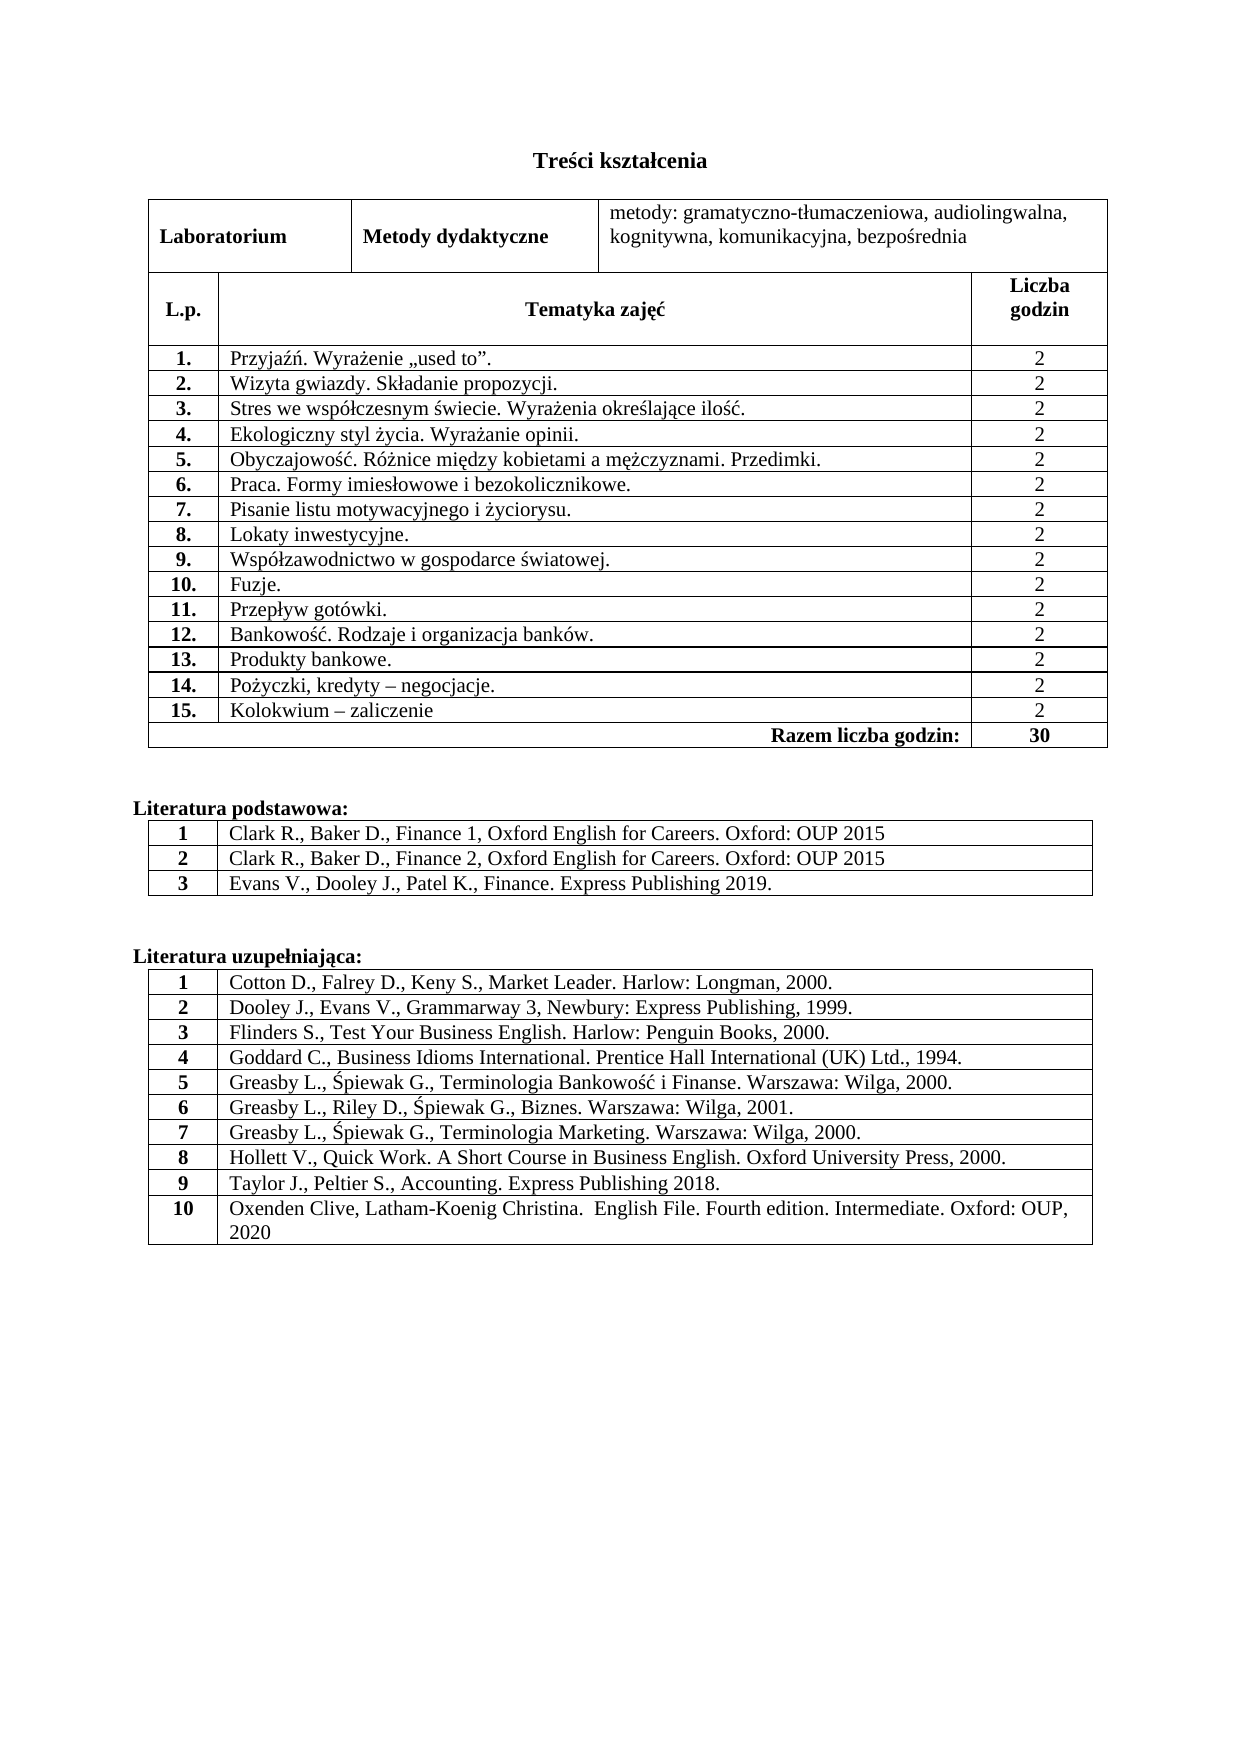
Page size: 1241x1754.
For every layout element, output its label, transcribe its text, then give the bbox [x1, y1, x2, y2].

table_cell 2 [972, 648, 1107, 671]
text Literatura uzupełniająca: [133, 944, 1093, 968]
table_cell 12. [149, 622, 218, 646]
table_cell 2 [972, 522, 1107, 546]
table_header Laboratorium [149, 200, 351, 272]
table_cell Pożyczki, kredyty – negocjacje. [219, 673, 971, 697]
table_cell Praca. Formy imiesłowowe i bezokolicznikowe. [219, 472, 971, 496]
table_cell 7. [149, 497, 218, 521]
table_cell Razem liczba godzin: [149, 723, 971, 747]
table_cell 2 [972, 371, 1107, 395]
table_cell 2 [972, 572, 1107, 596]
table_cell 4 [149, 1045, 217, 1069]
table_cell 14. [149, 673, 218, 697]
table_cell Fuzje. [219, 572, 971, 596]
table_cell 2 [972, 547, 1107, 571]
table_cell 10 [149, 1196, 217, 1244]
table_cell Stres we współczesnym świecie. Wyrażenia określające ilość. [219, 396, 971, 420]
table_cell Clark R., Baker D., Finance 2, Oxford English for Careers. Oxford: OUP 2015 [218, 846, 1092, 870]
table_cell Liczba godzin [972, 273, 1107, 345]
table_cell Greasby L., Śpiewak G., Terminologia Bankowość i Finanse. Warszawa: Wilga, 2000. [218, 1070, 1092, 1094]
table_cell 2 [972, 447, 1107, 471]
table_cell 15. [149, 698, 218, 722]
table_cell 30 [972, 723, 1107, 747]
table_cell 2 [972, 346, 1107, 370]
table_cell 8 [149, 1145, 217, 1169]
table_cell L.p. [149, 273, 218, 345]
table_header 1 [149, 821, 217, 845]
table_cell 11. [149, 597, 218, 621]
table_cell 2 [972, 421, 1107, 446]
table_cell Lokaty inwestycyjne. [219, 522, 971, 546]
table_cell Przyjaźń. Wyrażenie „used to”. [219, 346, 971, 370]
table_cell 3. [149, 396, 218, 420]
table_cell 6 [149, 1095, 217, 1119]
table_header Metody dydaktyczne [352, 200, 598, 272]
table_cell 2. [149, 371, 218, 395]
table_cell Oxenden Clive, Latham-Koenig Christina. English File. Fourth edition. Intermediate. Oxford: OUP, 2020 [218, 1196, 1092, 1244]
table_cell Produkty bankowe. [219, 648, 971, 671]
table_cell 1. [149, 346, 218, 370]
table_cell 5 [149, 1070, 217, 1094]
text Treści kształcenia [148, 148, 1093, 174]
table_cell 13. [149, 648, 218, 671]
table_header 1 [149, 970, 217, 994]
table_cell Goddard C., Business Idioms International. Prentice Hall International (UK) Ltd., 1994. [218, 1045, 1092, 1069]
table_cell 7 [149, 1120, 217, 1144]
table_cell Obyczajowość. Różnice między kobietami a mężczyznami. Przedimki. [219, 447, 971, 471]
table_cell 2 [972, 396, 1107, 420]
table_cell 5. [149, 447, 218, 471]
table_cell 2 [972, 597, 1107, 621]
table_cell 2 [972, 622, 1107, 646]
text Literatura podstawowa: [133, 796, 1093, 820]
table_cell Greasby L., Riley D., Śpiewak G., Biznes. Warszawa: Wilga, 2001. [218, 1095, 1092, 1119]
table_cell 9. [149, 547, 218, 571]
table_header Cotton D., Falrey D., Keny S., Market Leader. Harlow: Longman, 2000. [218, 970, 1092, 994]
table_cell Greasby L., Śpiewak G., Terminologia Marketing. Warszawa: Wilga, 2000. [218, 1120, 1092, 1144]
table_cell Przepływ gotówki. [219, 597, 971, 621]
table_cell 2 [972, 698, 1107, 722]
table_cell 2 [972, 673, 1107, 697]
table_cell Wizyta gwiazdy. Składanie propozycji. [219, 371, 971, 395]
table_cell 4. [149, 421, 218, 446]
table_header metody: gramatyczno-tłumaczeniowa, audiolingwalna, kognitywna, komunikacyjna, bezpośrednia [599, 200, 1107, 272]
table_cell 2 [972, 497, 1107, 521]
table_cell 2 [972, 472, 1107, 496]
table_cell Evans V., Dooley J., Patel K., Finance. Express Publishing 2019. [218, 871, 1092, 895]
table_cell Kolokwium – zaliczenie [219, 698, 971, 722]
table_cell 9 [149, 1170, 217, 1194]
table_cell Tematyka zajęć [219, 273, 971, 345]
table_cell 10. [149, 572, 218, 596]
table_cell 8. [149, 522, 218, 546]
table_cell 2 [149, 846, 217, 870]
table_header Clark R., Baker D., Finance 1, Oxford English for Careers. Oxford: OUP 2015 [218, 821, 1092, 845]
table_cell Pisanie listu motywacyjnego i życiorysu. [219, 497, 971, 521]
table_cell Bankowość. Rodzaje i organizacja banków. [219, 622, 971, 646]
table_cell Ekologiczny styl życia. Wyrażanie opinii. [219, 421, 971, 446]
table_cell 2 [149, 995, 217, 1019]
table_cell 6. [149, 472, 218, 496]
table_cell Flinders S., Test Your Business English. Harlow: Penguin Books, 2000. [218, 1020, 1092, 1044]
table_cell Hollett V., Quick Work. A Short Course in Business English. Oxford University Press, 2000. [218, 1145, 1092, 1169]
table_cell Taylor J., Peltier S., Accounting. Express Publishing 2018. [218, 1170, 1092, 1194]
table_cell Współzawodnictwo w gospodarce światowej. [219, 547, 971, 571]
table_cell Dooley J., Evans V., Grammarway 3, Newbury: Express Publishing, 1999. [218, 995, 1092, 1019]
table_cell 3 [149, 871, 217, 895]
table_cell 3 [149, 1020, 217, 1044]
